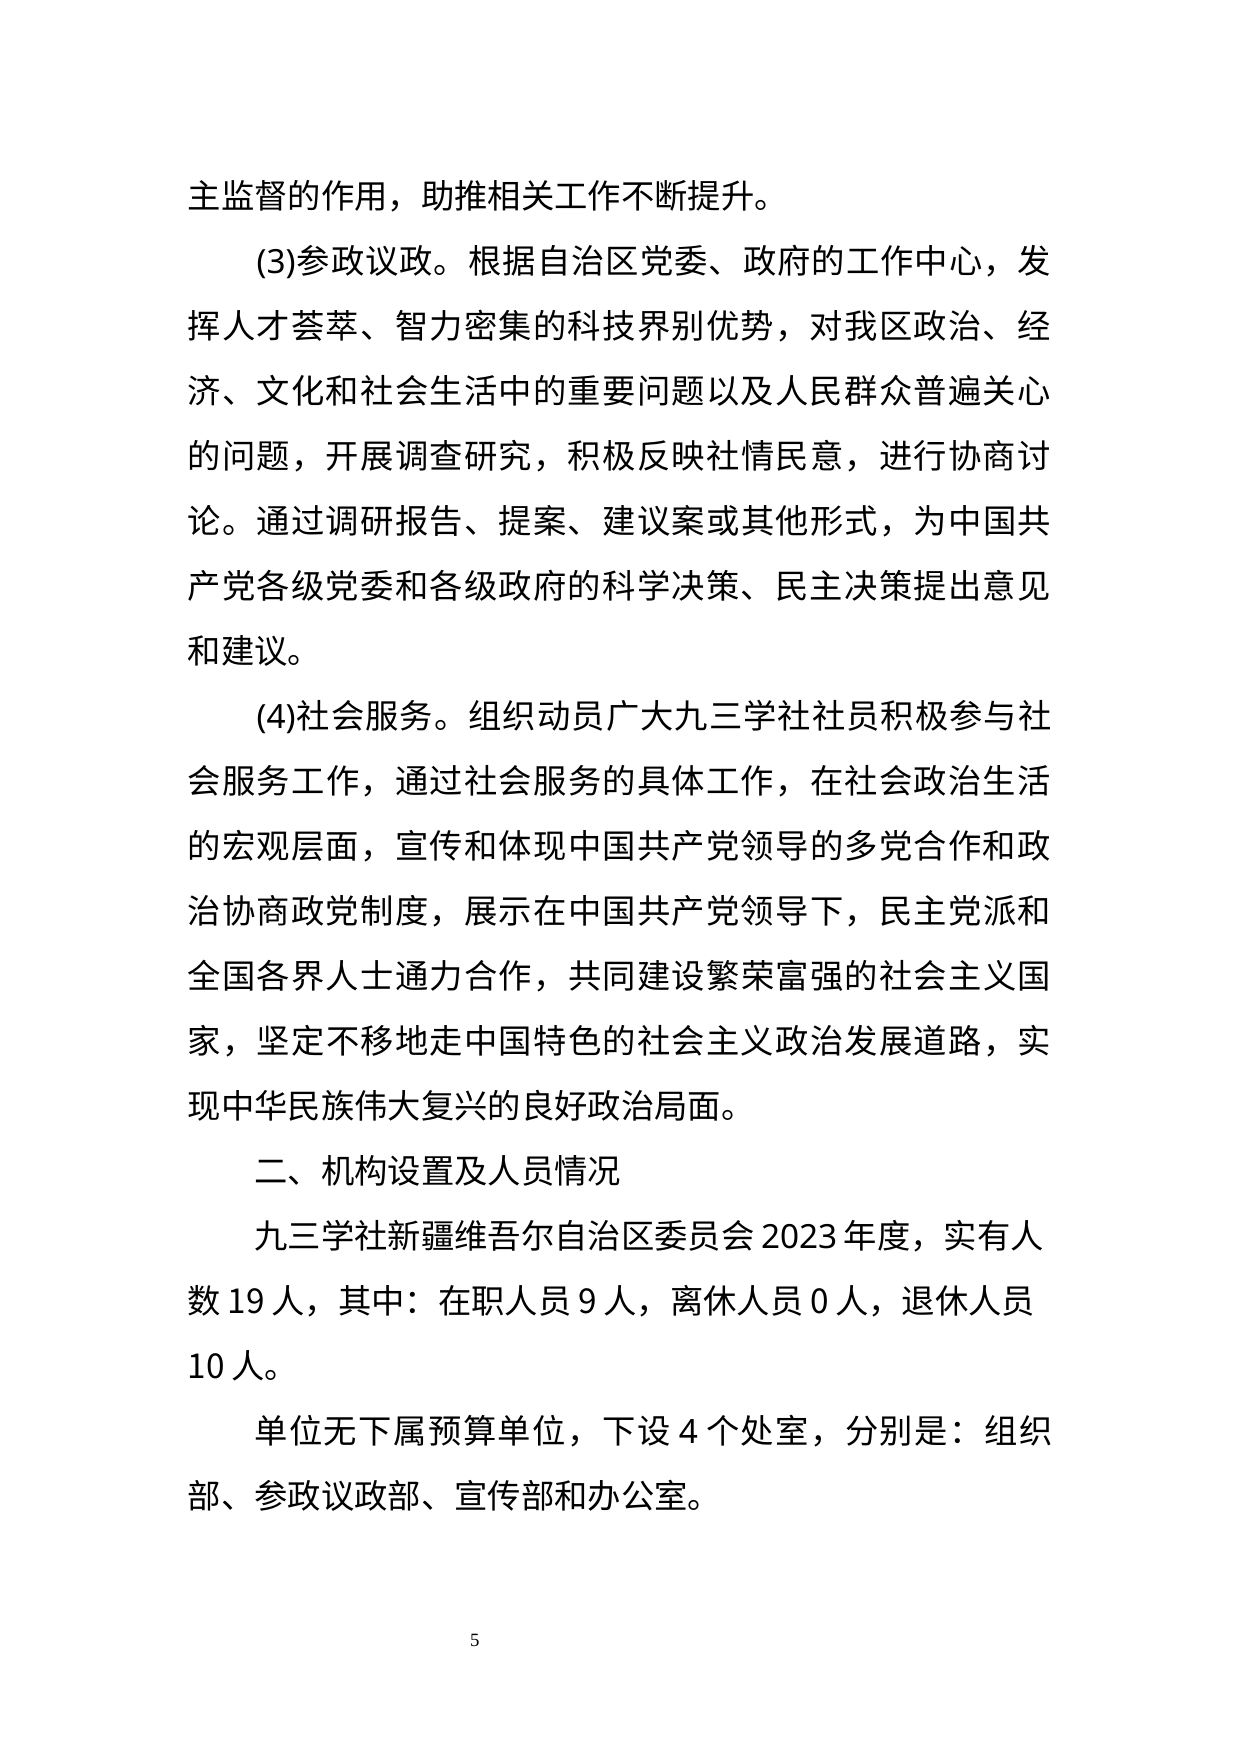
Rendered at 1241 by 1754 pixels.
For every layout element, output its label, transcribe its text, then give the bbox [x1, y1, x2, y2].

text 单位无下属预算单位，下设4个处室，分别是：组织部、参政议政部、宣传部和办公室。 [187, 1397, 1053, 1527]
text (3)参政议政。根据自治区党委、政府的工作中心，发挥人才荟萃、智力密集的科技界别优势，对我区政治、经济、文化和社会生活中的重要问题以及人民群众普遍关心的问题，开展调查研究，积极反映社情民意，进行协商讨论。通过调研报告、提案、建议案或其他形式，为中国共产党各级党委和各级政府的科学决策、民主决策提出意见和建议。 [187, 227, 1053, 682]
text 二、机构设置及人员情况 [187, 1137, 1053, 1202]
text 九三学社新疆维吾尔自治区委员会2023年度，实有人数19人，其中：在职人员9人，离休人员0人，退休人员10人。 [187, 1202, 1053, 1397]
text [187, 162, 1053, 227]
text (4)社会服务。组织动员广大九三学社社员积极参与社会服务工作，通过社会服务的具体工作，在社会政治生活的宏观层面，宣传和体现中国共产党领导的多党合作和政治协商政党制度，展示在中国共产党领导下，民主党派和全国各界人士通力合作，共同建设繁荣富强的社会主义国家，坚定不移地走中国特色的社会主义政治发展道路，实现中华民族伟大复兴的良好政治局面。 [187, 682, 1053, 1137]
